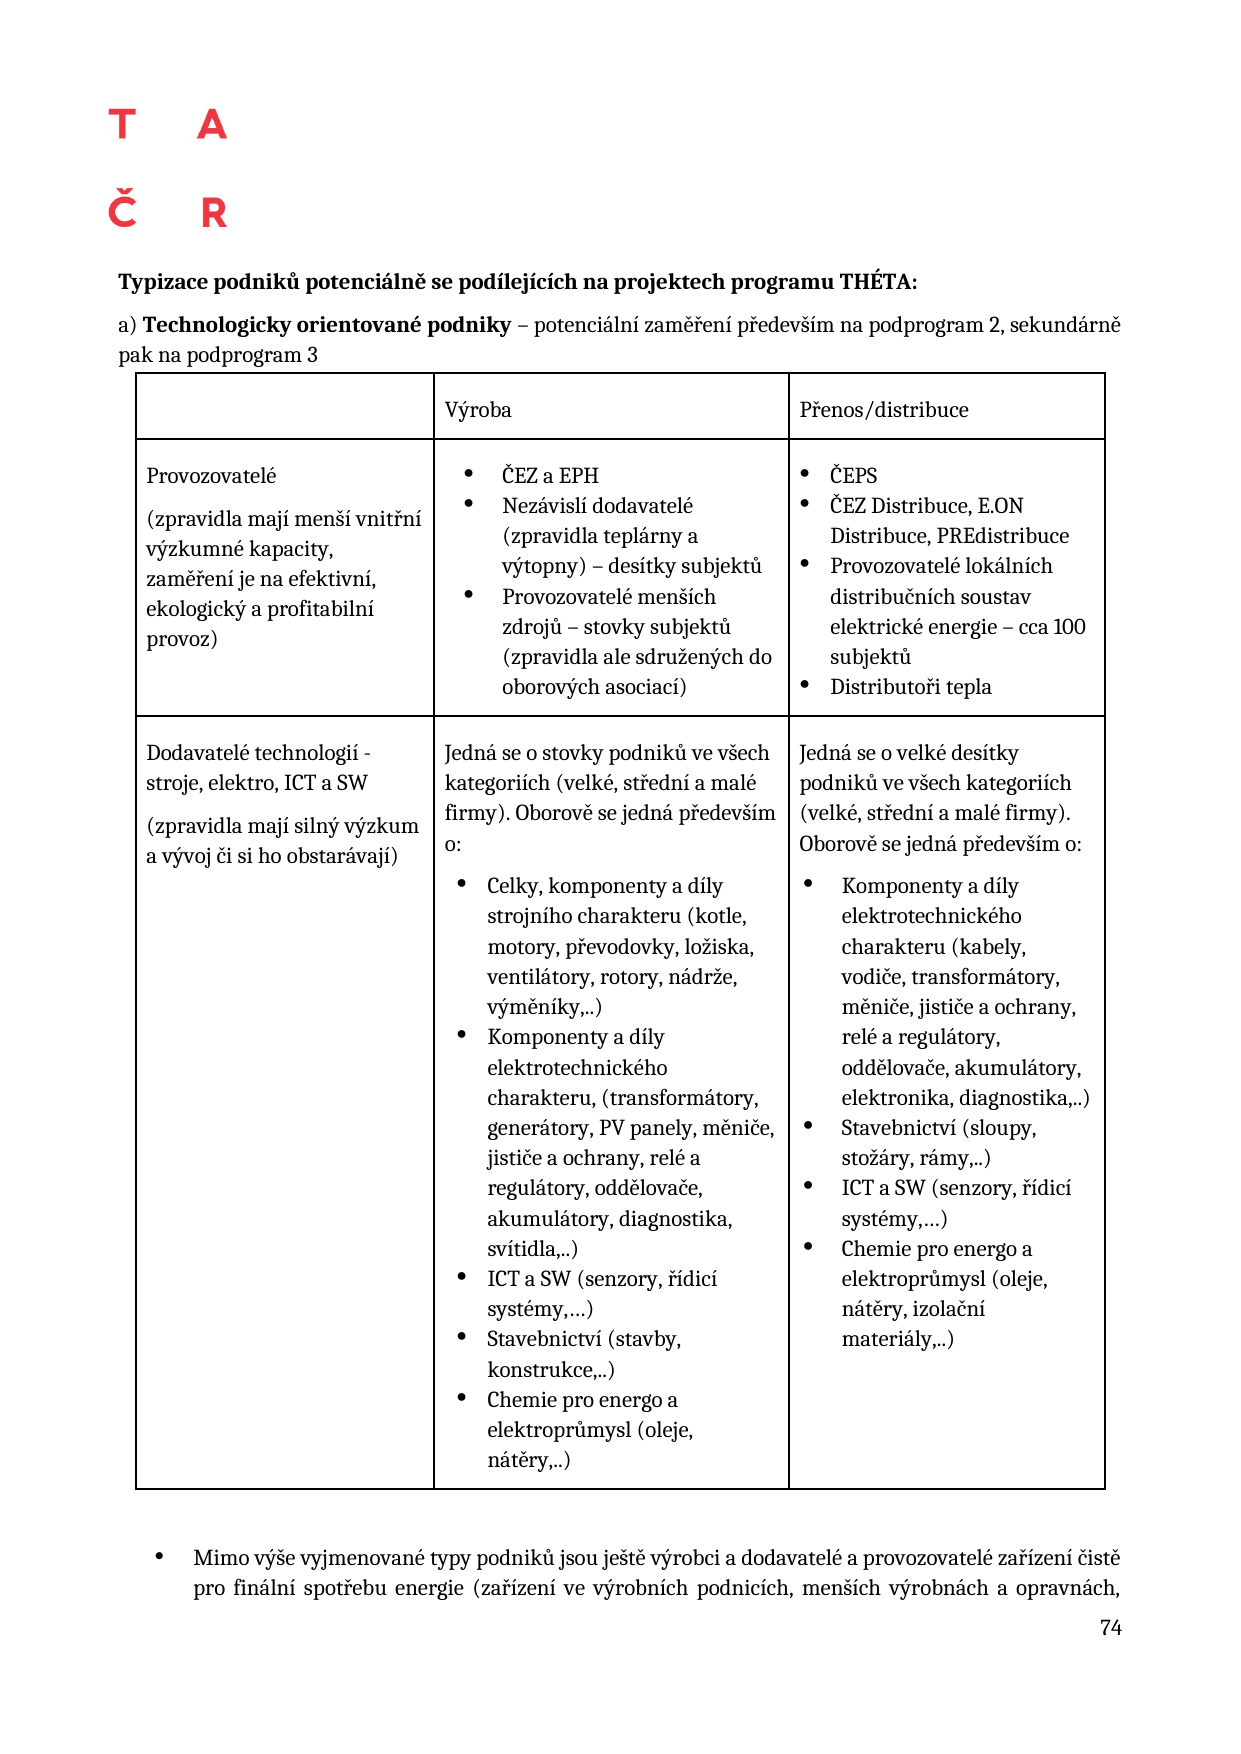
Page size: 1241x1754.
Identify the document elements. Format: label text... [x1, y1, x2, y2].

table_header [137, 374, 433, 438]
table_header Přenos/distribuce [790, 374, 1104, 438]
table_cell ČEPS ČEZ Distribuce, E.ON Distribuce, PREdistribuce Provozovatelé lokálních distribučních soustav elektrické energie – cca 100 subjektů Distributoři tepla [790, 440, 1104, 715]
table_cell Jedná se o stovky podniků ve všech kategoriích (velké, střední a malé firmy). Oborově se jedná především o: Celky, komponenty a díly strojního charakteru (kotle, motory, převodovky, ložiska, ventilátory, rotory, nádrže, výměníky,..) Komponenty a díly elektrotechnického charakteru, (transformátory, generátory, PV panely, měniče, jističe a ochrany, relé a regulátory, oddělovače, akumulátory, diagnostika, svítidla,..) ICT a SW (senzory, řídicí systémy,…) Stavebnictví (stavby, konstrukce,..) Chemie pro energo a elektroprůmysl (oleje, nátěry,..) [435, 717, 788, 1488]
table_cell Provozovatelé (zpravidla mají menší vnitřní výzkumné kapacity, zaměření je na efektivní, ekologický a profitabilní provoz) [137, 440, 433, 715]
picture [0, 0, 227, 227]
table_cell Jedná se o velké desítky podniků ve všech kategoriích (velké, střední a malé firmy). Oborově se jedná především o: Komponenty a díly elektrotechnického charakteru (kabely, vodiče, transformátory, měniče, jističe a ochrany, relé a regulátory, oddělovače, akumulátory, elektronika, diagnostika,..) Stavebnictví (sloupy, stožáry, rámy,..) ICT a SW (senzory, řídicí systémy,…) Chemie pro energo a elektroprůmysl (oleje, nátěry, izolační materiály,..) [790, 717, 1104, 1488]
table_cell Dodavatelé technologií - stroje, elektro, ICT a SW (zpravidla mají silný výzkum a vývoj či si ho obstarávají) [137, 717, 433, 1488]
table_cell ČEZ a EPH Nezávislí dodavatelé (zpravidla teplárny a výtopny) – desítky subjektů Provozovatelé menších zdrojů – stovky subjektů (zpravidla ale sdružených do oborových asociací) [435, 440, 788, 715]
text Typizace podniků potenciálně se podílejících na projektech programu THÉTA: [853, 269, 1122, 295]
table_header Výroba [435, 374, 788, 438]
text a) Technologicky orientované podniky – potenciální zaměření především na podprogram 2, sekundárně pak na podprogram 3 [118, 338, 1122, 368]
